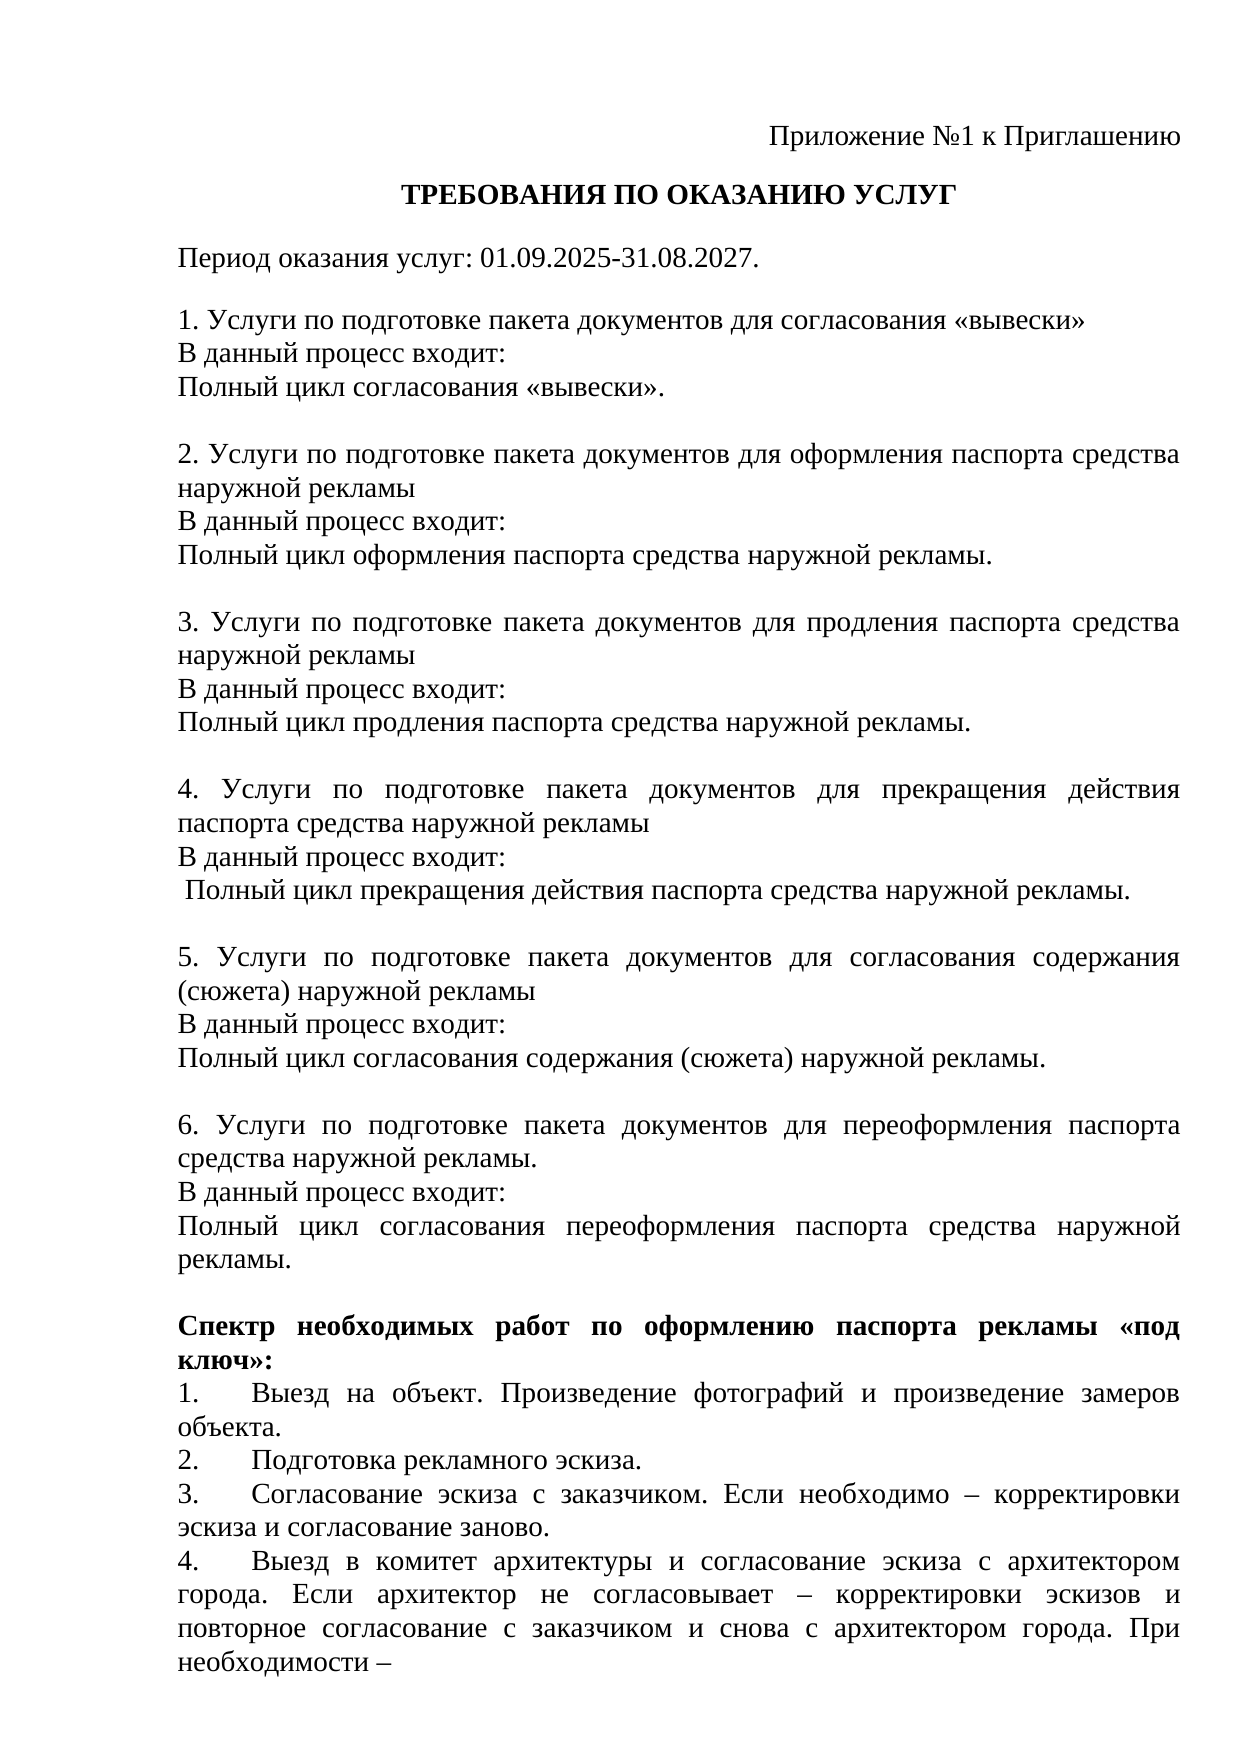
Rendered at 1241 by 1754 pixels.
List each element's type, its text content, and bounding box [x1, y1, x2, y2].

text В данный процесс входит: [177, 1006, 1181, 1040]
text 6. Услуги по подготовке пакета документов для переоформления паспорта средства наружной рекламы. [177, 1107, 1181, 1174]
text Полный цикл согласования содержания (сюжета) наружной рекламы. [177, 1040, 1181, 1073]
text Период оказания услуг: 01.09.2025-31.08.2027. [177, 240, 1181, 273]
text Полный цикл прекращения действия паспорта средства наружной рекламы. [177, 872, 1181, 906]
text Полный цикл продления паспорта средства наружной рекламы. [177, 704, 1181, 738]
text 4. Выезд в комитет архитектуры и согласование эскиза с архитектором города. Если архитектор не согласовывает – корректировки эскизов и повторное согласование с заказчиком и снова с архитектором города. При необходимости – [177, 1543, 1181, 1677]
text В данный процесс входит: [177, 1174, 1181, 1208]
text ТРЕБОВАНИЯ ПО ОКАЗАНИЮ УСЛУГ [177, 177, 1181, 211]
text 4. Услуги по подготовке пакета документов для прекращения действия паспорта средства наружной рекламы [177, 772, 1181, 839]
text Спектр необходимых работ по оформлению паспорта рекламы «под ключ»: [177, 1308, 1181, 1375]
text Полный цикл согласования переоформления паспорта средства наружной рекламы. [177, 1208, 1181, 1275]
text В данный процесс входит: [177, 336, 1181, 369]
text Приложение №1 к Приглашению [177, 118, 1181, 152]
text 3. Согласование эскиза с заказчиком. Если необходимо – корректировки эскиза и согласование заново. [177, 1476, 1181, 1543]
text Полный цикл оформления паспорта средства наружной рекламы. [177, 537, 1181, 570]
text В данный процесс входит: [177, 671, 1181, 704]
text В данный процесс входит: [177, 503, 1181, 537]
text 1. Выезд на объект. Произведение фотографий и произведение замеров объекта. [177, 1375, 1181, 1442]
text Полный цикл согласования «вывески». [177, 369, 1181, 403]
text 2. Услуги по подготовке пакета документов для оформления паспорта средства наружной рекламы [177, 436, 1181, 503]
text 5. Услуги по подготовке пакета документов для согласования содержания (сюжета) наружной рекламы [177, 939, 1181, 1006]
text В данный процесс входит: [177, 839, 1181, 872]
text 3. Услуги по подготовке пакета документов для продления паспорта средства наружной рекламы [177, 604, 1181, 671]
text 2. Подготовка рекламного эскиза. [177, 1442, 1181, 1476]
text 1. Услуги по подготовке пакета документов для согласования «вывески» [177, 302, 1181, 336]
